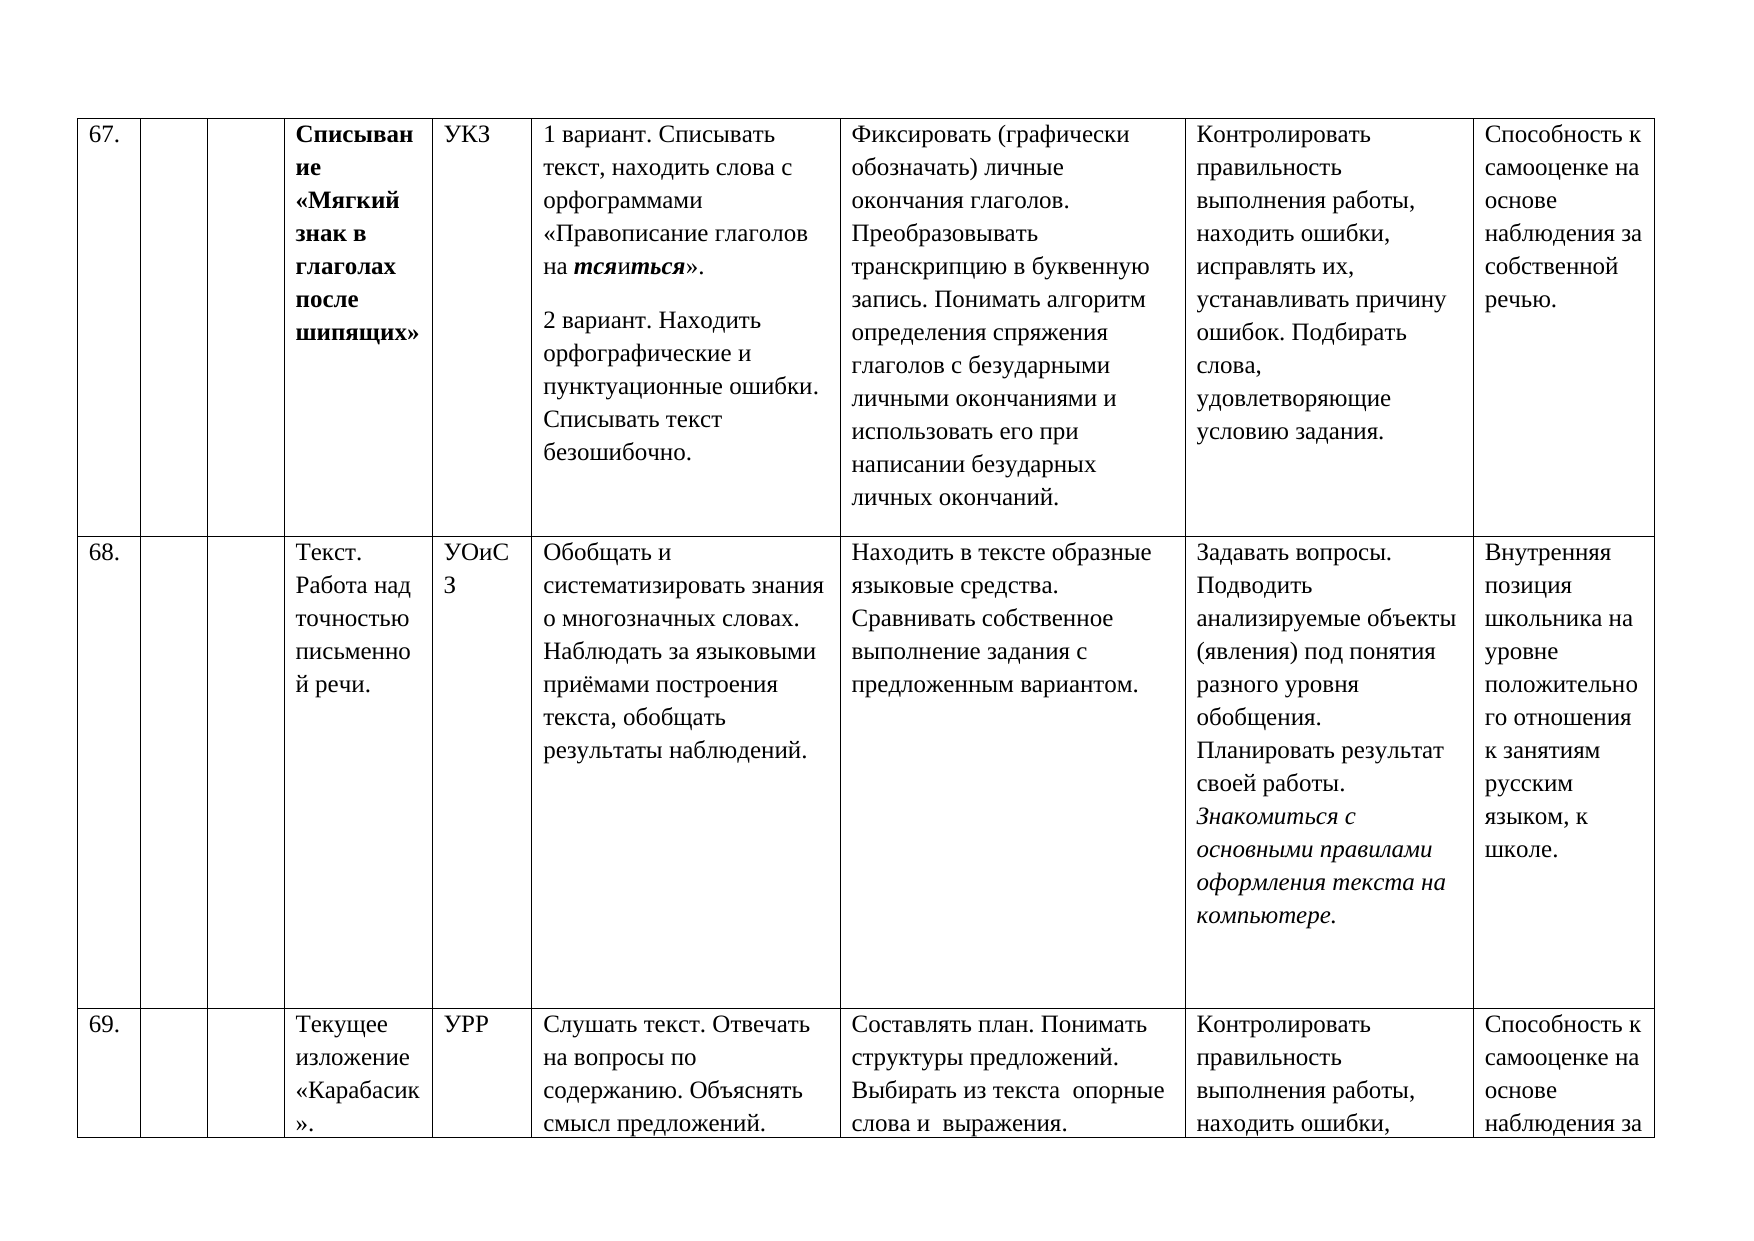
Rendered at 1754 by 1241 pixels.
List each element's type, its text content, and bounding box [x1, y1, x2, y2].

table_cell [78, 1009, 140, 1137]
table_cell [208, 1009, 284, 1137]
table_cell УРР [433, 1009, 531, 1137]
table_cell Внутренняя позиция школьника на уровне положительного отношения к занятиям русским языком, к школе. [1474, 537, 1654, 1008]
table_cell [841, 1009, 1185, 1137]
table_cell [1186, 119, 1473, 536]
table_cell Находить в тексте образные языковые средства. Сравнивать собственное выполнение задания с предложенным вариантом. [841, 537, 1185, 1008]
table_cell [141, 1009, 207, 1137]
table_cell Задавать вопросы. Подводить анализируемые объекты (явления) под понятия разного уровня обобщения. Планировать результат своей работы. Знакомиться с основными правилами оформления текста на компьютере. [1186, 537, 1473, 1008]
table_cell [141, 537, 207, 1008]
table_cell УКЗ [433, 119, 531, 536]
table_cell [841, 119, 1185, 536]
table_cell [208, 119, 284, 536]
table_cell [1474, 1009, 1654, 1137]
table_cell Обобщать и систематизировать знания о многозначных словах. Наблюдать за языковыми приёмами построения текста, обобщать результаты наблюдений. [532, 537, 840, 1008]
table_cell [208, 537, 284, 1008]
table_cell Текст. Работа над точностью письменной речи. [285, 537, 432, 1008]
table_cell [1474, 119, 1654, 536]
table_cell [285, 1009, 432, 1137]
table_cell [78, 119, 140, 536]
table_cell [1186, 1009, 1473, 1137]
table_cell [532, 1009, 840, 1137]
table_cell [141, 119, 207, 536]
table_cell [78, 537, 140, 1008]
table_cell 1 вариант. Списывать текст, находить слова с орфограммами «Правописание глаголов на тсяиться». 2 вариант. Находить орфографические и пунктуационные ошибки. Списывать текст безошибочно. [532, 119, 840, 536]
table_cell Списывание «Мягкий знак в глаголах после шипящих» [285, 119, 432, 536]
table_cell УОиСЗ [433, 537, 531, 1008]
